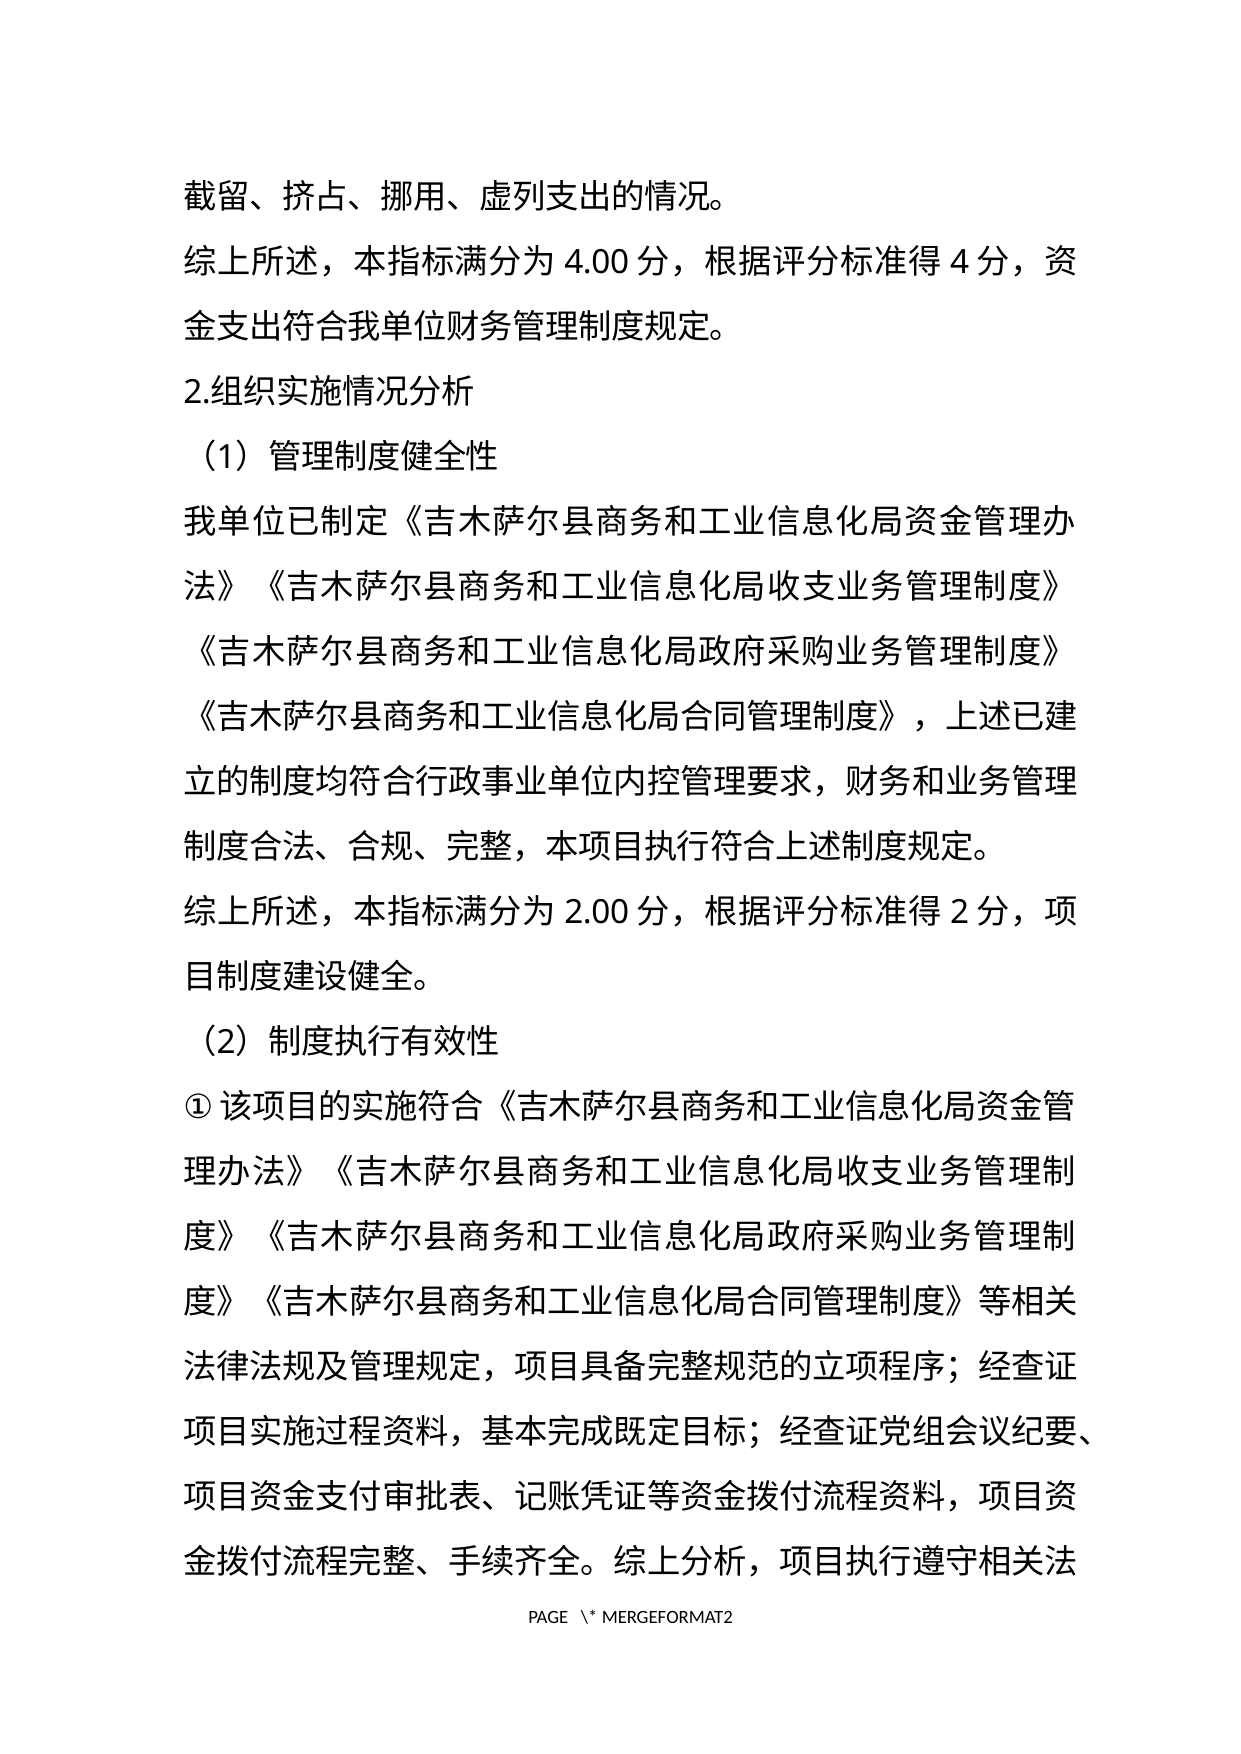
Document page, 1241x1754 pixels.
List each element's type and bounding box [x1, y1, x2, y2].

text [183, 162, 1078, 1592]
